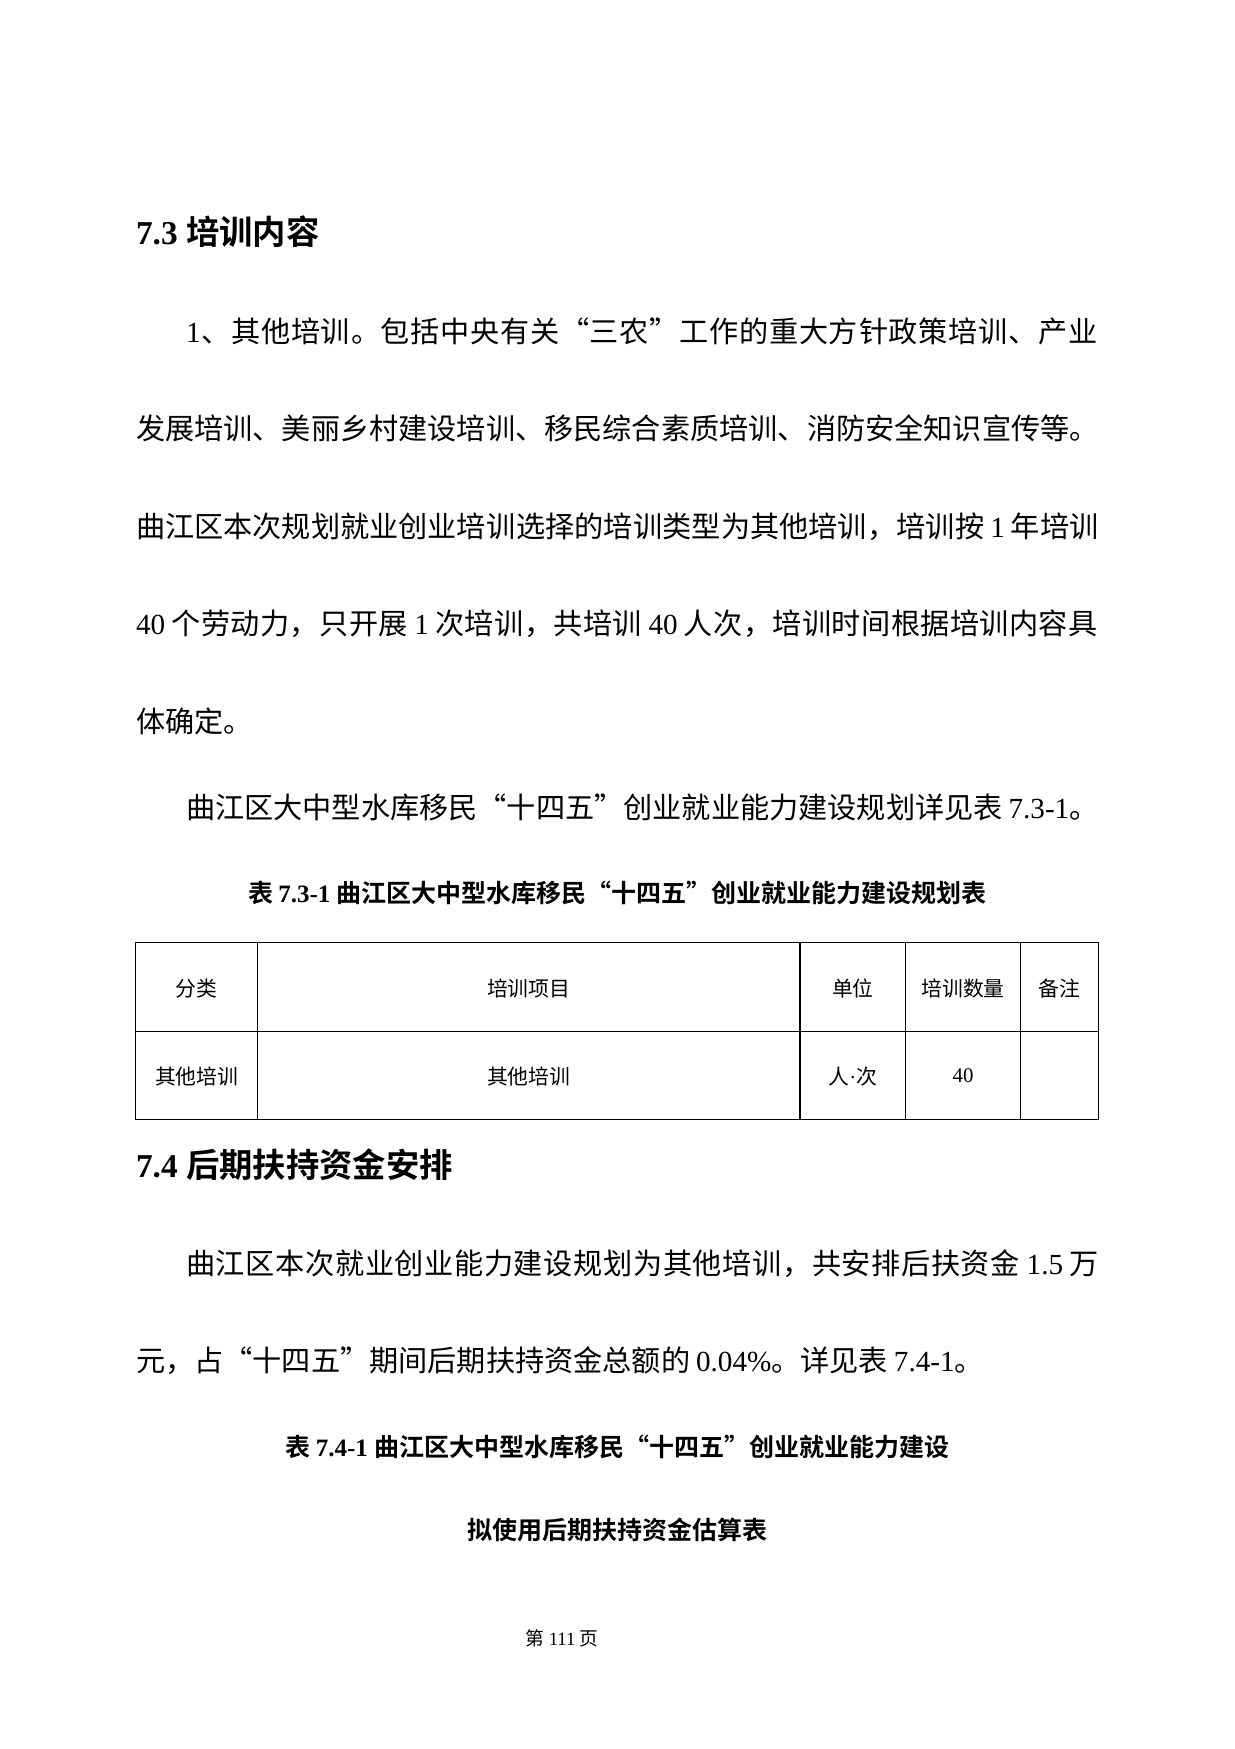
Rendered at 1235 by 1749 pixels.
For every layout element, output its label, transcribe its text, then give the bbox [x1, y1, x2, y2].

text 1、其他培训。包括中央有关“三农”工作的重大方针政策培训、产业发展培训、美丽乡村建设培训、移民综合素质培训、消防安全知识宣传等。曲江区本次规划就业创业培训选择的培训类型为其他培训，培训按1年培训40个劳动力，只开展1次培训，共培训40人次，培训时间根据培训内容具体确定。 [136, 297, 1098, 752]
text 表7.3-1 曲江区大中型水库移民“十四五”创业就业能力建设规划表 [136, 859, 1098, 924]
subtitle 7.3 培训内容 [136, 198, 1098, 263]
text 曲江区本次就业创业能力建设规划为其他培训，共安排后扶资金1.5万元，占“十四五”期间后期扶持资金总额的0.04%。详见表7.4-1。 [136, 1229, 1098, 1392]
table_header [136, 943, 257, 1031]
text 曲江区大中型水库移民“十四五”创业就业能力建设规划详见表7.3-1。 [136, 773, 1098, 838]
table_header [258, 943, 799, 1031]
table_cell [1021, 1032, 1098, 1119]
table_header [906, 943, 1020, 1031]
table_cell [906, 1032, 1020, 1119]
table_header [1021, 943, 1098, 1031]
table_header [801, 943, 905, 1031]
text 拟使用后期扶持资金估算表 [136, 1496, 1098, 1561]
subtitle 7.4 后期扶持资金安排 [136, 1130, 1098, 1195]
text 表7.4-1 曲江区大中型水库移民“十四五”创业就业能力建设 [136, 1413, 1098, 1478]
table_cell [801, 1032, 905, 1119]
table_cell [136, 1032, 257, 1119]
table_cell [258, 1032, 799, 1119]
